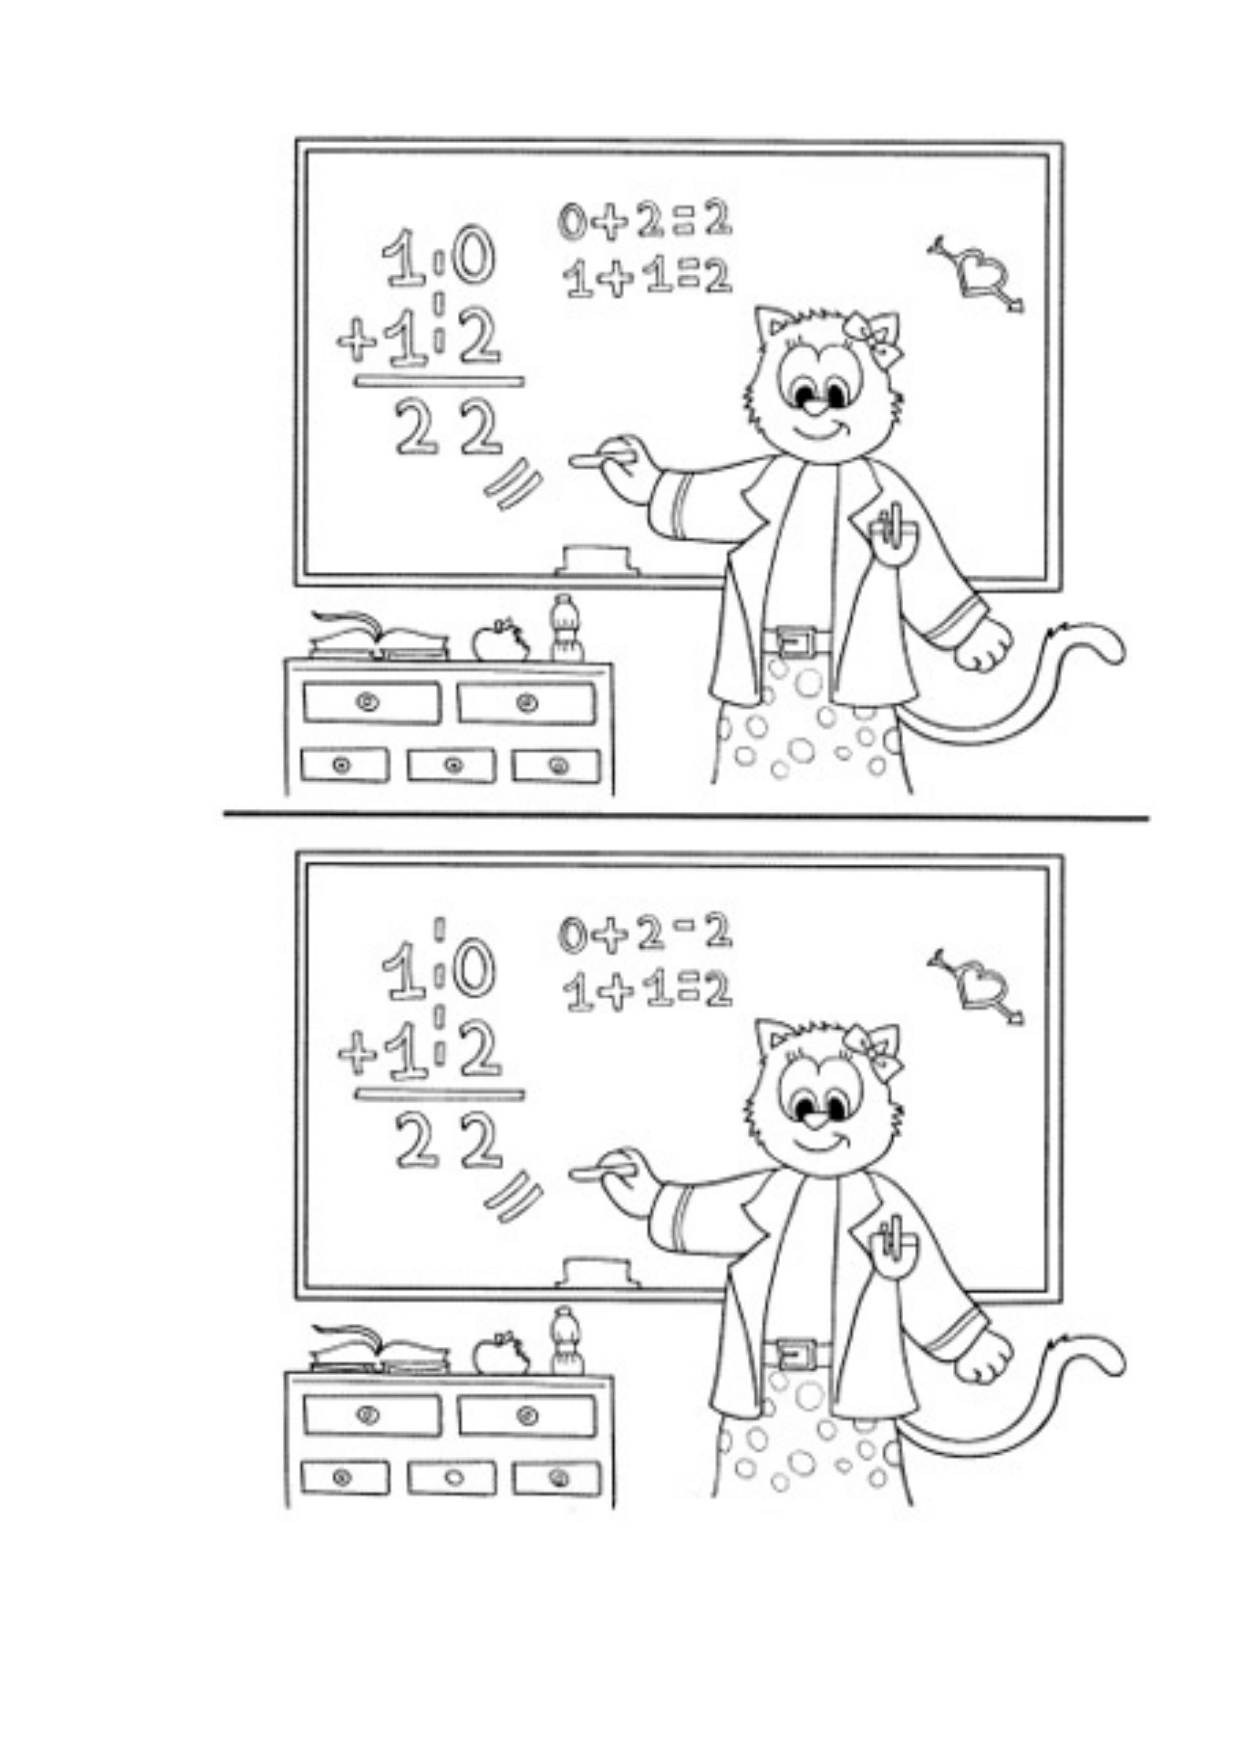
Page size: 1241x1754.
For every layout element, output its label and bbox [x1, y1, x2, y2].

picture [126, 88, 1233, 1534]
